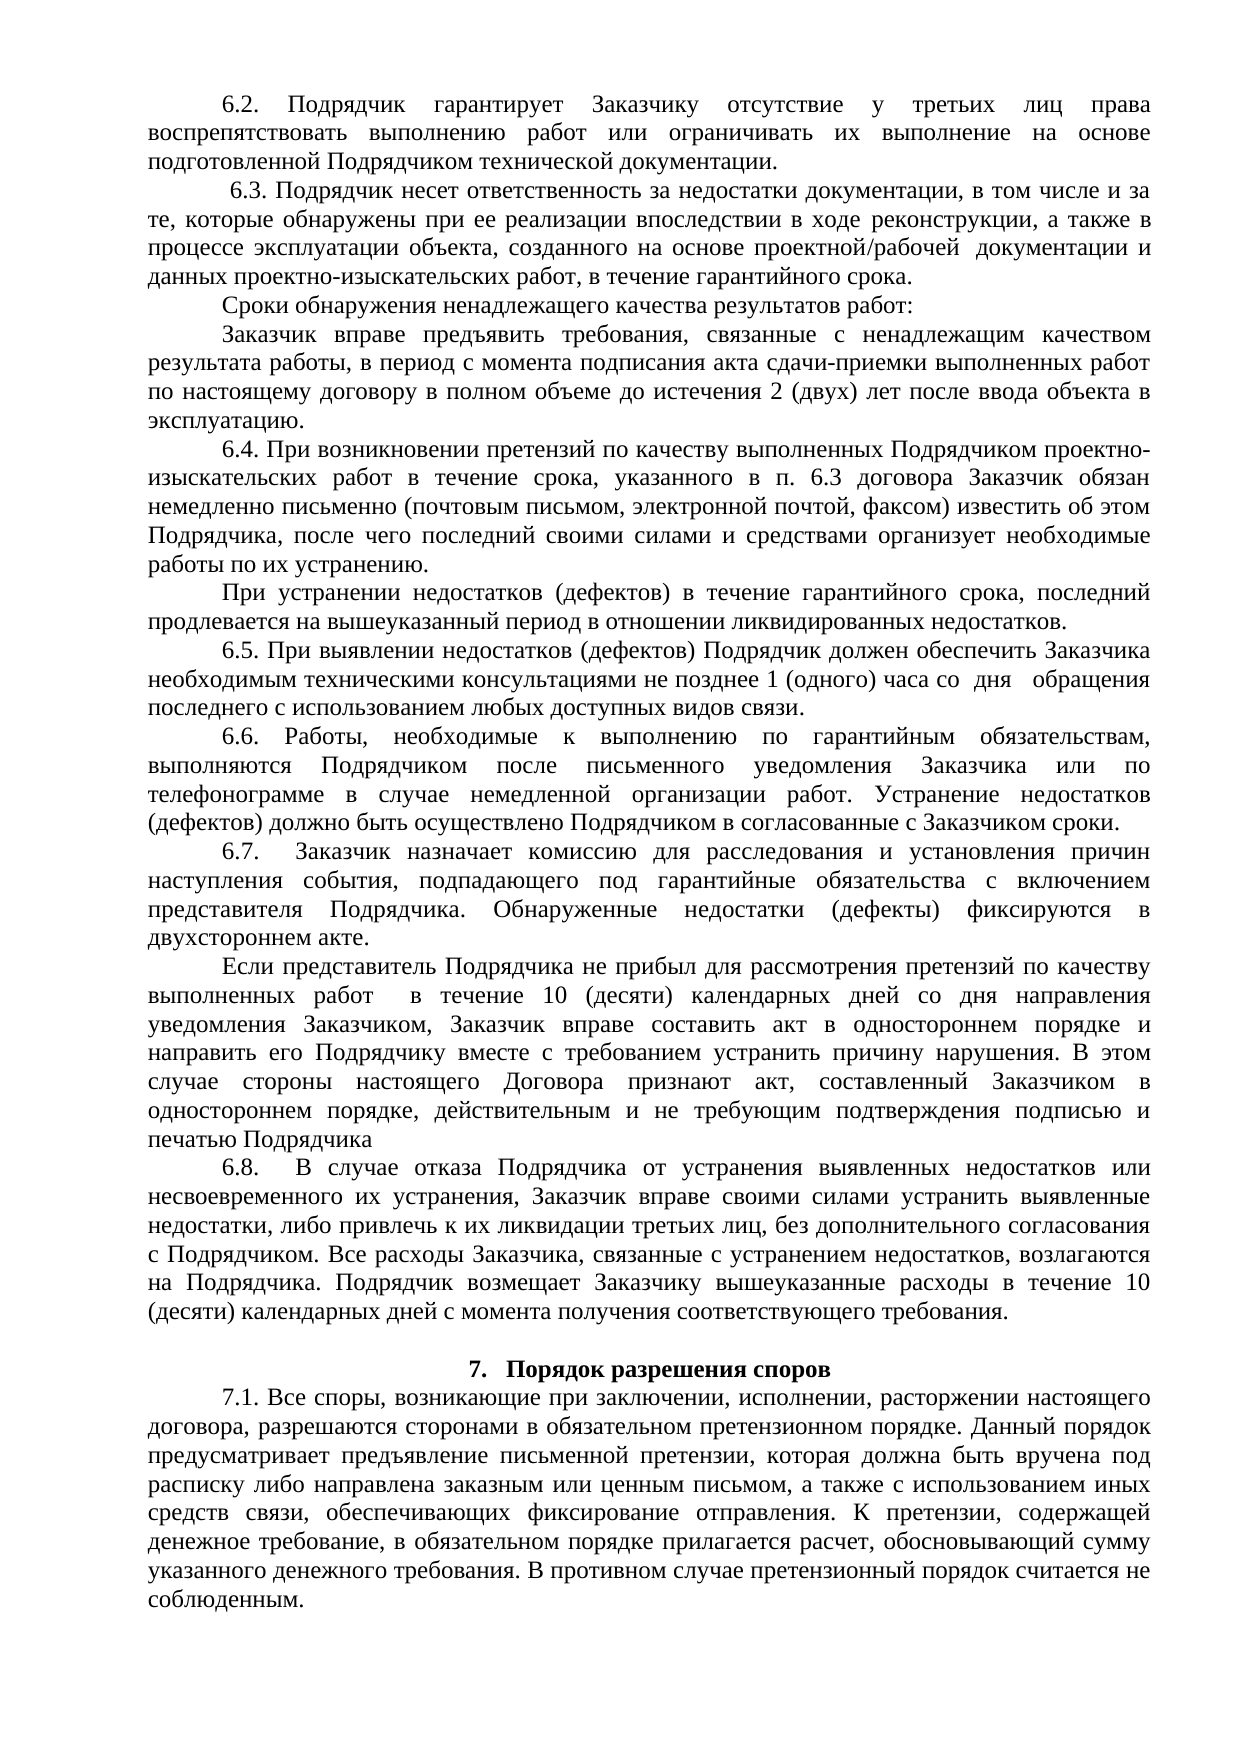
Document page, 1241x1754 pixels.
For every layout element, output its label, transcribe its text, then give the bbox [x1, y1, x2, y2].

text 7.1. Все споры, возникающие при заключении, исполнении, расторжении настоящего договора, разрешаются сторонами в обязательном претензионном порядке. Данный порядок предусматривает предъявление письменной претензии, которая должна быть вручена под расписку либо направлена заказным или ценным письмом, а также с использованием иных средств связи, обеспечивающих фиксирование отправления. К претензии, содержащей денежное требование, в обязательном порядке прилагается расчет, обосновывающий сумму указанного денежного требования. В противном случае претензионный порядок считается не соблюденным. [148, 1382, 1152, 1612]
text Если представитель Подрядчика не прибыл для рассмотрения претензий по качеству выполненных работ в течение 10 (десяти) календарных дней со дня направления уведомления Заказчиком, Заказчик вправе составить акт в одностороннем порядке и направить его Подрядчику вместе с требованием устранить причину нарушения. В этом случае стороны настоящего Договора признают акт, составленный Заказчиком в одностороннем порядке, действительным и не требующим подтверждения подписью и печатью Подрядчика [148, 951, 1152, 1152]
subtitle 6.6. Работы, необходимые к выполнению по гарантийным обязательствам, выполняются Подрядчиком после письменного уведомления Заказчика или по телефонограмме в случае немедленной организации работ. Устранение недостатков (дефектов) должно быть осуществлено Подрядчиком в согласованные с Заказчиком сроки. [148, 721, 1152, 836]
text 6.2. Подрядчик гарантирует Заказчику отсутствие у третьих лиц права воспрепятствовать выполнению работ или ограничивать их выполнение на основе подготовленной Подрядчиком технической документации. [148, 89, 1152, 175]
text Сроки обнаружения ненадлежащего качества результатов работ: [148, 290, 1152, 319]
subtitle Заказчик назначает комиссию для расследования и установления причин наступления события, подпадающего под гарантийные обязательства с включением представителя Подрядчика. Обнаруженные недостатки (дефекты) фиксируются в двухстороннем акте. [148, 836, 1152, 951]
text 6.3. Подрядчик несет ответственность за недостатки документации, в том числе и за те, которые обнаружены при ее реализации впоследствии в ходе реконструкции, а также в процессе эксплуатации объекта, созданного на основе проектной/рабочей документации и данных проектно-изыскательских работ, в течение гарантийного срока. [148, 175, 1152, 290]
text 6.4. При возникновении претензий по качеству выполненных Подрядчиком проектно-изыскательских работ в течение срока, указанного в п. 6.3 договора Заказчик обязан немедленно письменно (почтовым письмом, электронной почтой, факсом) известить об этом Подрядчика, после чего последний своими силами и средствами организует необходимые работы по их устранению. [148, 434, 1152, 577]
list Порядок разрешения споров [148, 1354, 1152, 1382]
text 6.5. При выявлении недостатков (дефектов) Подрядчик должен обеспечить Заказчика необходимым техническими консультациями не позднее 1 (одного) часа со дня обращения последнего с использованием любых доступных видов связи. [148, 635, 1152, 721]
text При устранении недостатков (дефектов) в течение гарантийного срока, последний продлевается на вышеуказанный период в отношении ликвидированных недостатков. [148, 577, 1152, 635]
list В случае отказа Подрядчика от устранения выявленных недостатков или несвоевременного их устранения, Заказчик вправе своими силами устранить выявленные недостатки, либо привлечь к их ликвидации третьих лиц, без дополнительного согласования с Подрядчиком. Все расходы Заказчика, связанные с устранением недостатков, возлагаются на Подрядчика. Подрядчик возмещает Заказчику вышеуказанные расходы в течение 10 (десяти) календарных дней с момента получения соответствующего требования. [148, 1152, 1152, 1325]
text Заказчик вправе предъявить требования, связанные с ненадлежащим качеством результата работы, в период с момента подписания акта сдачи-приемки выполненных работ по настоящему договору в полном объеме до истечения 2 (двух) лет после ввода объекта в эксплуатацию. [148, 319, 1152, 434]
